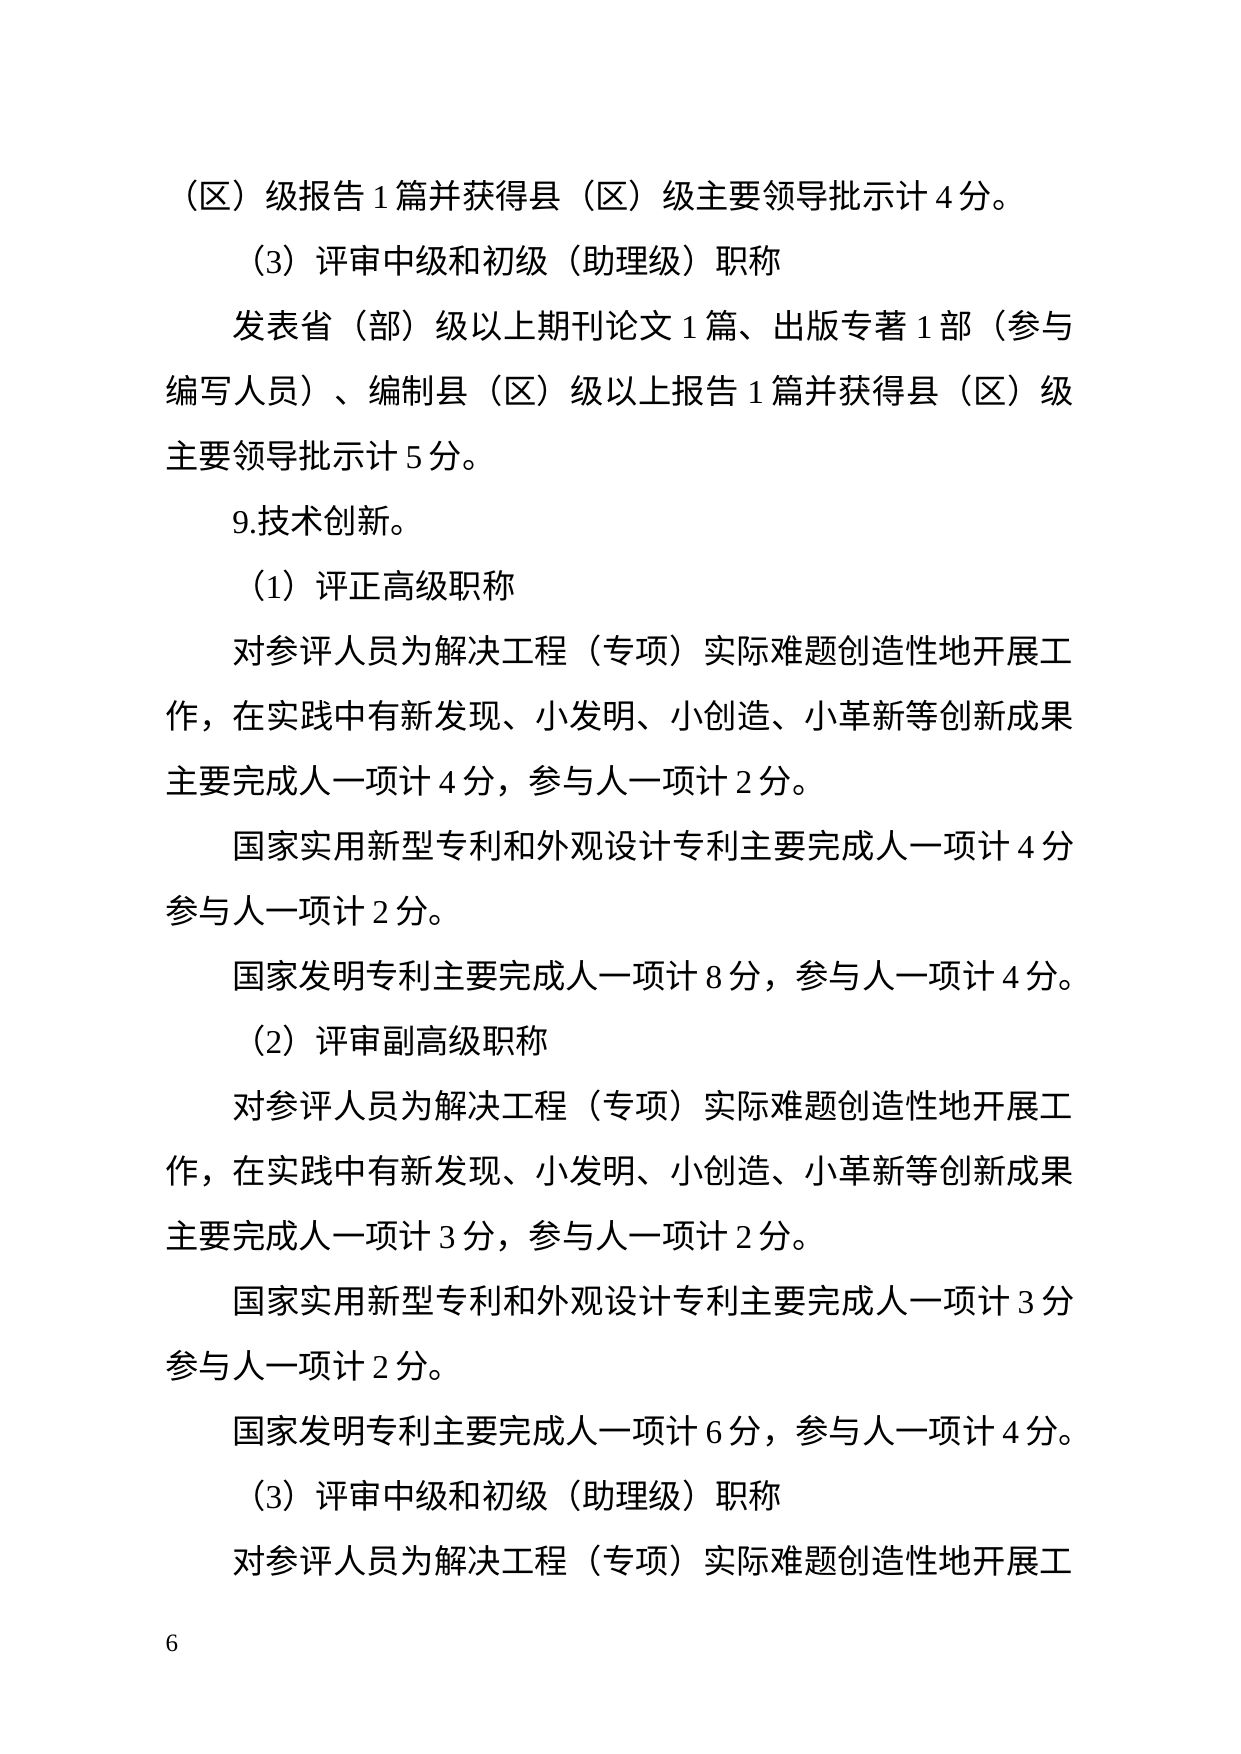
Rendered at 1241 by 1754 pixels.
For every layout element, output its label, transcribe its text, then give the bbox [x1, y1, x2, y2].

text （3）评审中级和初级（助理级）职称 [165, 227, 1075, 292]
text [165, 1072, 1075, 1267]
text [165, 1527, 1075, 1592]
text 9.技术创新。 [165, 487, 1075, 552]
text 国家发明专利主要完成人一项计6分，参与人一项计4分。 [165, 1397, 1075, 1462]
text 发表省（部）级以上期刊论文1篇、出版专著1部（参与编写人员）、编制县（区）级以上报告1篇并获得县（区）级主要领导批示计5分。 [165, 292, 1075, 487]
text （2）评审副高级职称 [165, 1007, 1075, 1072]
text 国家发明专利主要完成人一项计8分，参与人一项计4分。 [165, 942, 1075, 1007]
text 国家实用新型专利和外观设计专利主要完成人一项计4分，参与人一项计2分。 [165, 812, 1075, 942]
text 对参评人员为解决工程（专项）实际难题创造性地开展工作，在实践中有新发现、小发明、小创造、小革新等创新成果主要完成人一项计4分，参与人一项计2分。 [165, 617, 1075, 812]
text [165, 162, 1075, 227]
text （3）评审中级和初级（助理级）职称 [165, 1462, 1075, 1527]
text （1）评正高级职称 [165, 552, 1075, 617]
text 国家实用新型专利和外观设计专利主要完成人一项计3分，参与人一项计2分。 [165, 1267, 1075, 1397]
